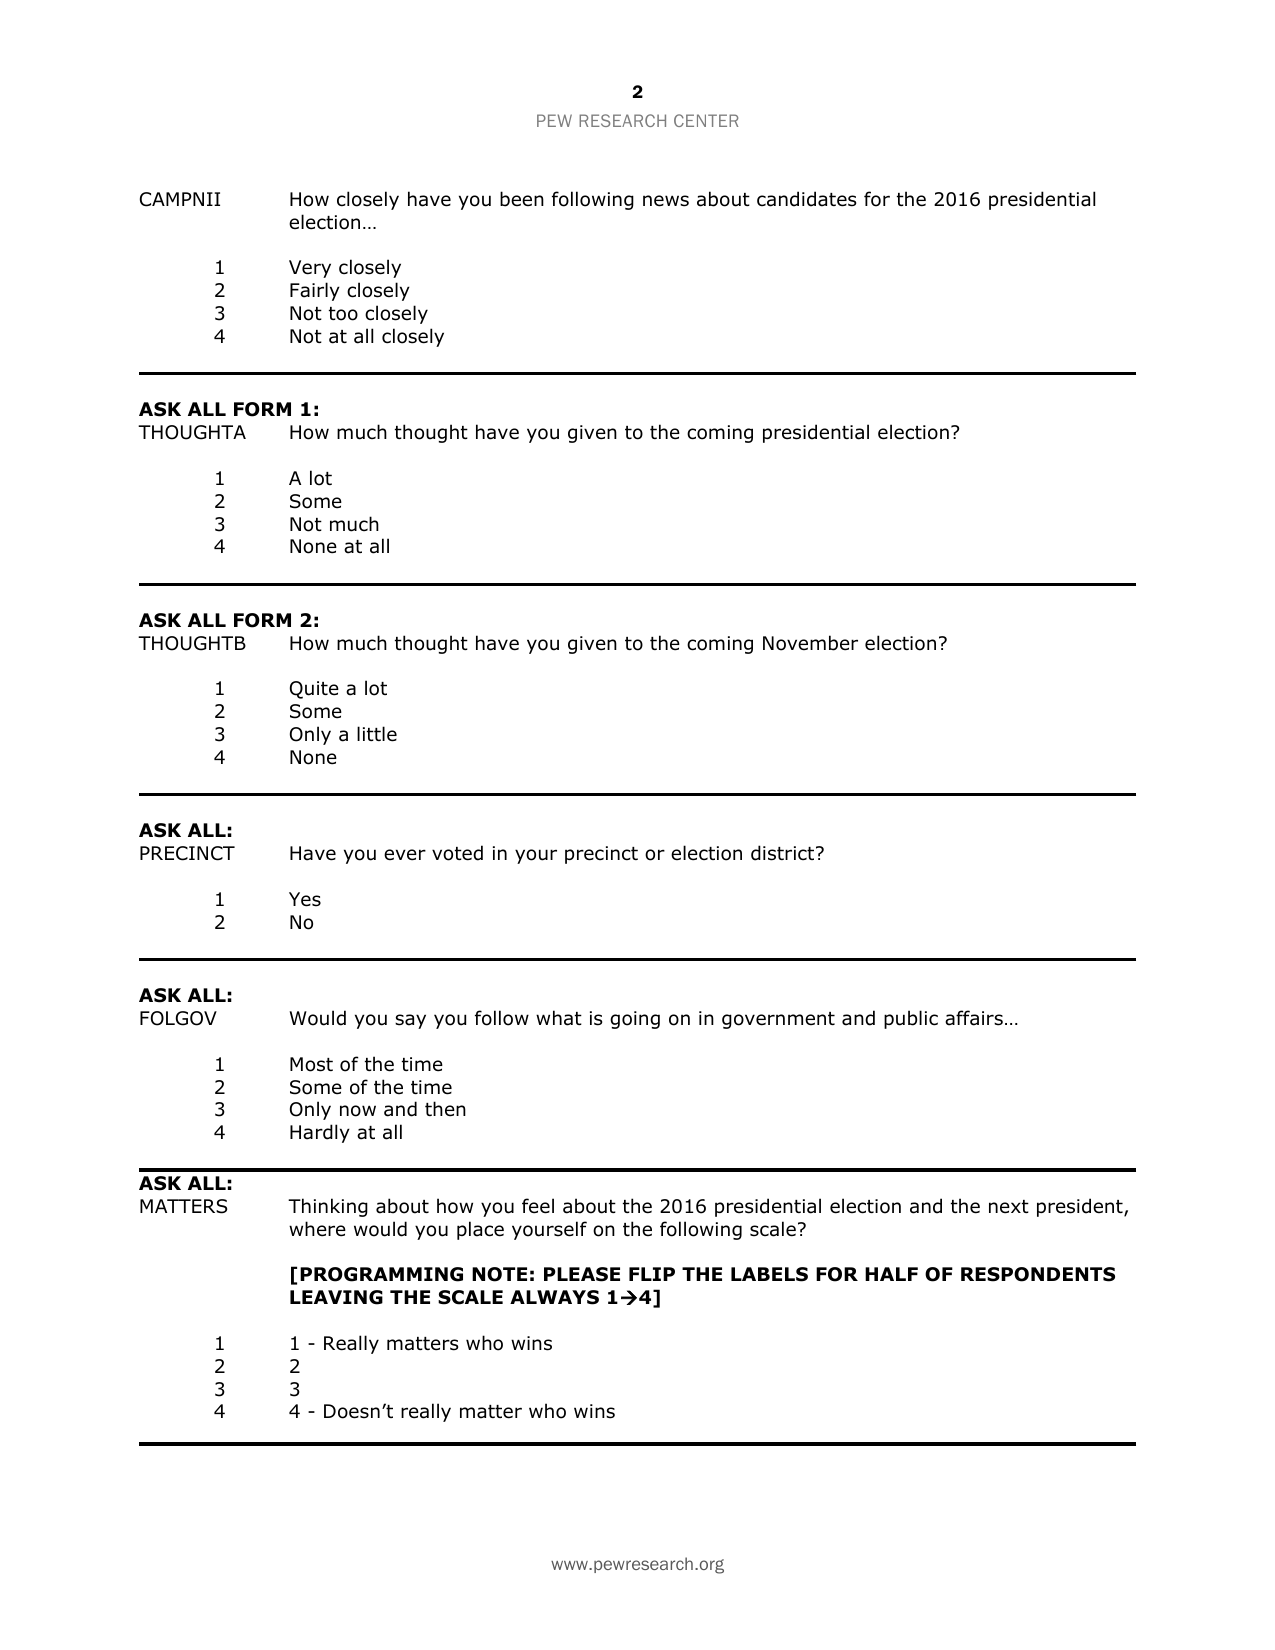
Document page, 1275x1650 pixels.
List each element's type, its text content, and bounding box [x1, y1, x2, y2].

text 4 None at all [214, 535, 1136, 558]
text 4 Not at all closely [214, 324, 1136, 347]
text 1 A lot [214, 466, 1136, 489]
text THOUGHTB How much thought have you given to the coming November election? [139, 631, 1136, 654]
text 4 4 - Doesn’t really matter who wins [214, 1400, 1136, 1423]
text 2 Some of the time [214, 1075, 1136, 1098]
text FOLGOV Would you say you follow what is going on in government and public affairs… [139, 1007, 1136, 1029]
text 2 2 [214, 1354, 1136, 1377]
text PRECINCT Have you ever voted in your precinct or election district? [139, 842, 1136, 865]
text 3 Not too closely [214, 302, 1136, 324]
text 1 Yes [214, 887, 1136, 910]
text 3 Not much [214, 512, 1136, 535]
text ASK ALL: [139, 819, 1136, 842]
text ASK ALL: [139, 984, 1136, 1007]
text 4 Hardly at all [214, 1121, 1136, 1144]
text 1 Most of the time [214, 1052, 1136, 1075]
text 2 No [214, 910, 1136, 933]
text 2 Some [214, 700, 1136, 723]
text 3 Only now and then [214, 1098, 1136, 1121]
text [PROGRAMMING NOTE: PLEASE FLIP THE LABELS FOR HALF OF RESPONDENTS LEAVING THE SCALE ALWAYS 14] [139, 1263, 1136, 1309]
text ASK ALL FORM 2: [139, 608, 1136, 631]
text 3 3 [214, 1377, 1136, 1400]
text 1 Quite a lot [214, 677, 1136, 700]
text CAMPNII How closely have you been following news about candidates for the 2016 presidential election… [139, 187, 1136, 233]
text 3 Only a little [214, 723, 1136, 745]
text ASK ALL FORM 1: [139, 398, 1136, 421]
text 2 Fairly closely [214, 279, 1136, 302]
text 2 Some [214, 489, 1136, 512]
text 1 1 - Really matters who wins [214, 1331, 1136, 1354]
text MATTERS Thinking about how you feel about the 2016 presidential election and the next president, where would you place yourself on the following scale? [139, 1194, 1136, 1240]
text THOUGHTA How much thought have you given to the coming presidential election? [139, 421, 1136, 444]
text ASK ALL: [139, 1172, 1136, 1194]
text 1 Very closely [214, 256, 1136, 279]
text 4 None [214, 745, 1136, 768]
